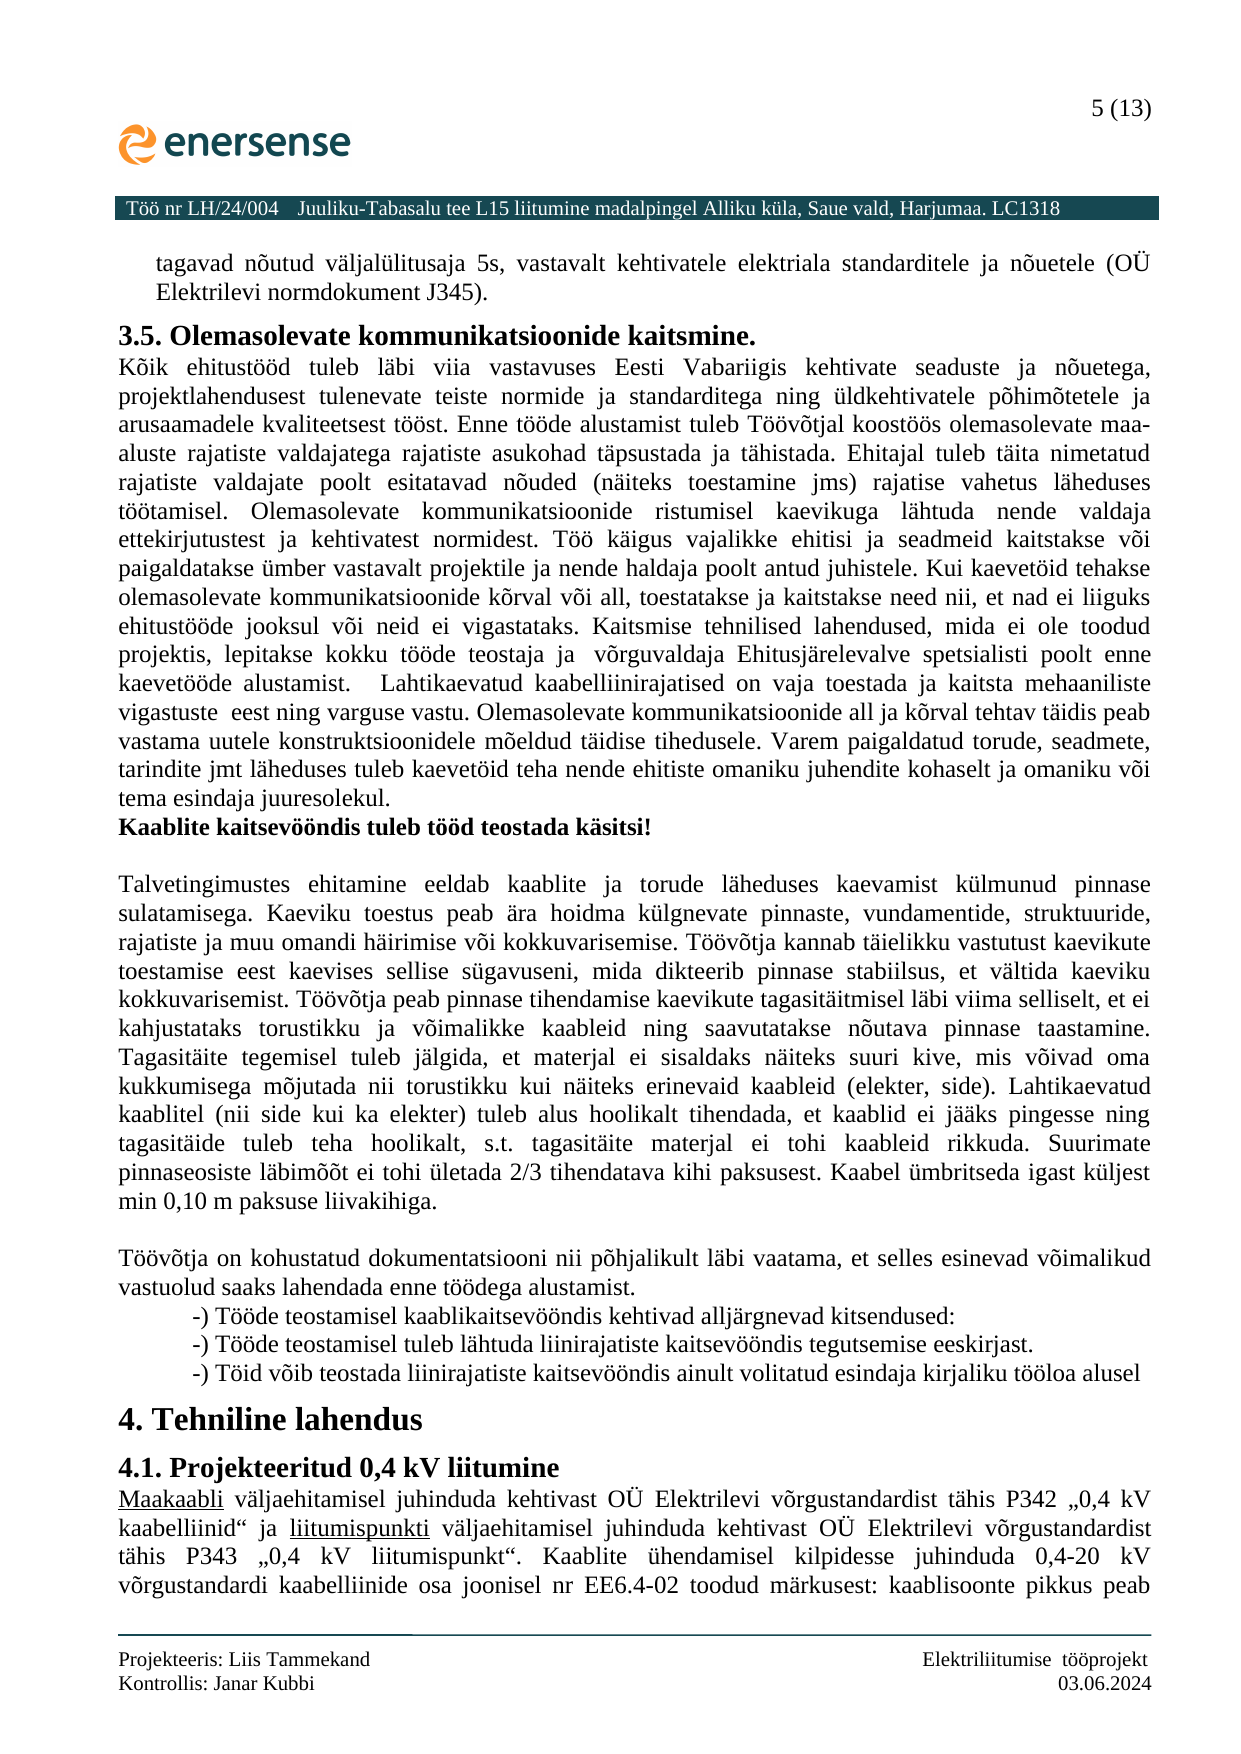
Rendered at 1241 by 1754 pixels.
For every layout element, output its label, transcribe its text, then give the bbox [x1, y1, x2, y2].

subtitle Olemasolevate kommunikatsioonide kaitsmine. [118, 318, 1152, 352]
picture [118, 121, 353, 167]
text Töövõtja on kohustatud dokumentatsiooni nii põhjalikult läbi vaatama, et selles esinevad võimalikud vastuolud saaks lahendada enne töödega alustamist. [118, 1243, 1152, 1301]
subtitle Projekteeritud 0,4 kV liitumine [118, 1450, 1152, 1484]
text Kaablite kaitsevööndis tuleb tööd teostada käsitsi! [118, 812, 1152, 841]
text -) Töid võib teostada liinirajatiste kaitsevööndis ainult volitatud esindaja kirjaliku tööloa alusel [192, 1358, 1152, 1387]
subtitle Tehniline lahendus [118, 1399, 1152, 1438]
text Kõik ehitustööd tuleb läbi viia vastavuses Eesti Vabariigis kehtivate seaduste ja nõuetega, projektlahendusest tulenevate teiste normide ja standarditega ning üldkehtivatele põhimõtetele ja arusaamadele kvaliteetsest tööst. Enne tööde alustamist tuleb Töövõtjal koostöös olemasolevate maa-aluste rajatiste valdajatega rajatiste asukohad täpsustada ja tähistada. Ehitajal tuleb täita nimetatud rajatiste valdajate poolt esitatavad nõuded (näiteks toestamine jms) rajatise vahetus läheduses töötamisel. Olemasolevate kommunikatsioonide ristumisel kaevikuga lähtuda nende valdaja ettekirjutustest ja kehtivatest normidest. Töö käigus vajalikke ehitisi ja seadmeid kaitstakse või paigaldatakse ümber vastavalt projektile ja nende haldaja poolt antud juhistele. Kui kaevetöid tehakse olemasolevate kommunikatsioonide kõrval või all, toestatakse ja kaitstakse need nii, et nad ei liiguks ehitustööde jooksul või neid ei vigastataks. Kaitsmise tehnilised lahendused, mida ei ole toodud projektis, lepitakse kokku tööde teostaja ja võrguvaldaja Ehitusjärelevalve spetsialisti poolt enne kaevetööde alustamist. Lahtikaevatud kaabelliinirajatised on vaja toestada ja kaitsta mehaaniliste vigastuste eest ning varguse vastu. Olemasolevate kommunikatsioonide all ja kõrval tehtav täidis peab vastama uutele konstruktsioonidele mõeldud täidise tihedusele. Varem paigaldatud torude, seadmete, tarindite jmt läheduses tuleb kaevetöid teha nende ehitiste omaniku juhendite kohaselt ja omaniku või tema esindaja juuresolekul. [118, 352, 1152, 812]
text Talvetingimustes ehitamine eeldab kaablite ja torude läheduses kaevamist külmunud pinnase sulatamisega. Kaeviku toestus peab ära hoidma külgnevate pinnaste, vundamentide, struktuuride, rajatiste ja muu omandi häirimise või kokkuvarisemise. Töövõtja kannab täielikku vastutust kaevikute toestamise eest kaevises sellise sügavuseni, mida dikteerib pinnase stabiilsus, et vältida kaeviku kokkuvarisemist. Töövõtja peab pinnase tihendamise kaevikute tagasitäitmisel läbi viima selliselt, et ei kahjustataks torustikku ja võimalikke kaableid ning saavutatakse nõutava pinnase taastamine. Tagasitäite tegemisel tuleb jälgida, et materjal ei sisaldaks näiteks suuri kive, mis võivad oma kukkumisega mõjutada nii torustikku kui näiteks erinevaid kaableid (elekter, side). Lahtikaevatud kaablitel (nii side kui ka elekter) tuleb alus hoolikalt tihendada, et kaablid ei jääks pingesse ning tagasitäide tuleb teha hoolikalt, s.t. tagasitäite materjal ei tohi kaableid rikkuda. Suurimate pinnaseosiste läbimõõt ei tohi ületada 2/3 tihendatava kihi paksusest. Kaabel ümbritseda igast küljest min 0,10 m paksuse liivakihiga. [118, 869, 1152, 1214]
text -) Tööde teostamisel tuleb lähtuda liinirajatiste kaitsevööndis tegutsemise eeskirjast. [192, 1329, 1152, 1358]
text -) Tööde teostamisel kaablikaitsevööndis kehtivad alljärgnevad kitsendused: [118, 1301, 1152, 1329]
